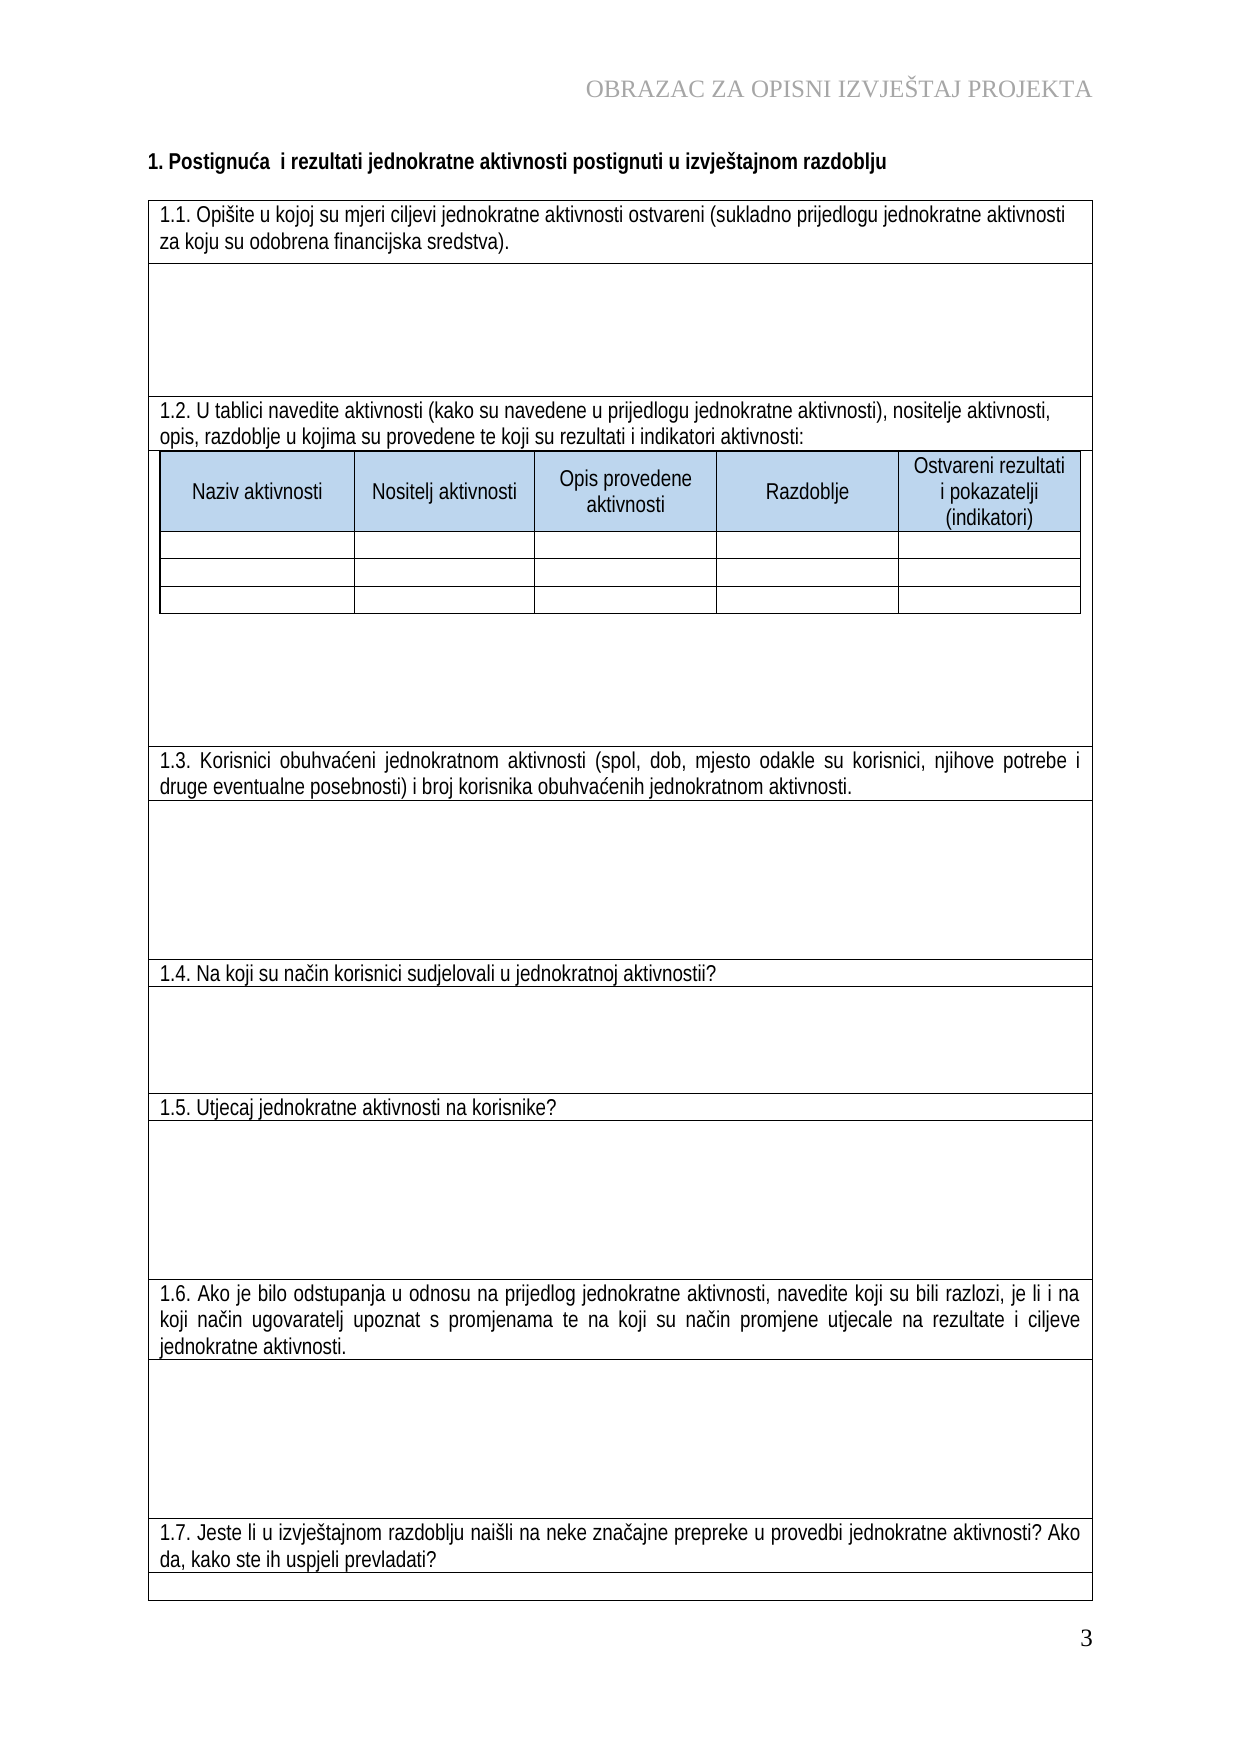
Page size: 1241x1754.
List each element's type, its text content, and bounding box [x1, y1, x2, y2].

table_cell [149, 987, 1092, 1092]
table_cell 1.7. Jeste li u izvještajnom razdoblju naišli na neke značajne prepreke u provedbi jednokratne aktivnosti? Ako da, kako ste ih uspjeli prevladati? [149, 1519, 1092, 1572]
table_cell [149, 1573, 1092, 1599]
table_cell [149, 451, 1092, 746]
table_cell 1.3. Korisnici obuhvaćeni jednokratnom aktivnosti (spol, dob, mjesto odakle su korisnici, njihove potrebe i druge eventualne posebnosti) i broj korisnika obuhvaćenih jednokratnom aktivnosti. [149, 747, 1092, 799]
table_cell 1.5. Utjecaj jednokratne aktivnosti na korisnike? [149, 1094, 1092, 1120]
table_cell 1.6. Ako je bilo odstupanja u odnosu na prijedlog jednokratne aktivnosti, navedite koji su bili razlozi, je li i na koji način ugovaratelj upoznat s promjenama te na koji su način promjene utjecale na rezultate i ciljeve jednokratne aktivnosti. [149, 1280, 1092, 1359]
text 1. Postignuća i rezultati jednokratne aktivnosti postignuti u izvještajnom razdoblju [148, 148, 1092, 174]
table_cell 1.2. U tablici navedite aktivnosti (kako su navedene u prijedlogu jednokratne aktivnosti), nositelje aktivnosti, opis, razdoblje u kojima su provedene te koji su rezultati i indikatori aktivnosti: [149, 397, 1092, 449]
table_cell 1.4. Na koji su način korisnici sudjelovali u jednokratnoj aktivnostii? [149, 960, 1092, 986]
table_cell [149, 1360, 1092, 1518]
table_header 1.1. Opišite u kojoj su mjeri ciljevi jednokratne aktivnosti ostvareni (sukladno prijedlogu jednokratne aktivnosti za koju su odobrena financijska sredstva). [149, 201, 1092, 263]
table_cell [149, 801, 1092, 959]
table_cell [149, 1121, 1092, 1279]
table_cell [149, 264, 1092, 396]
